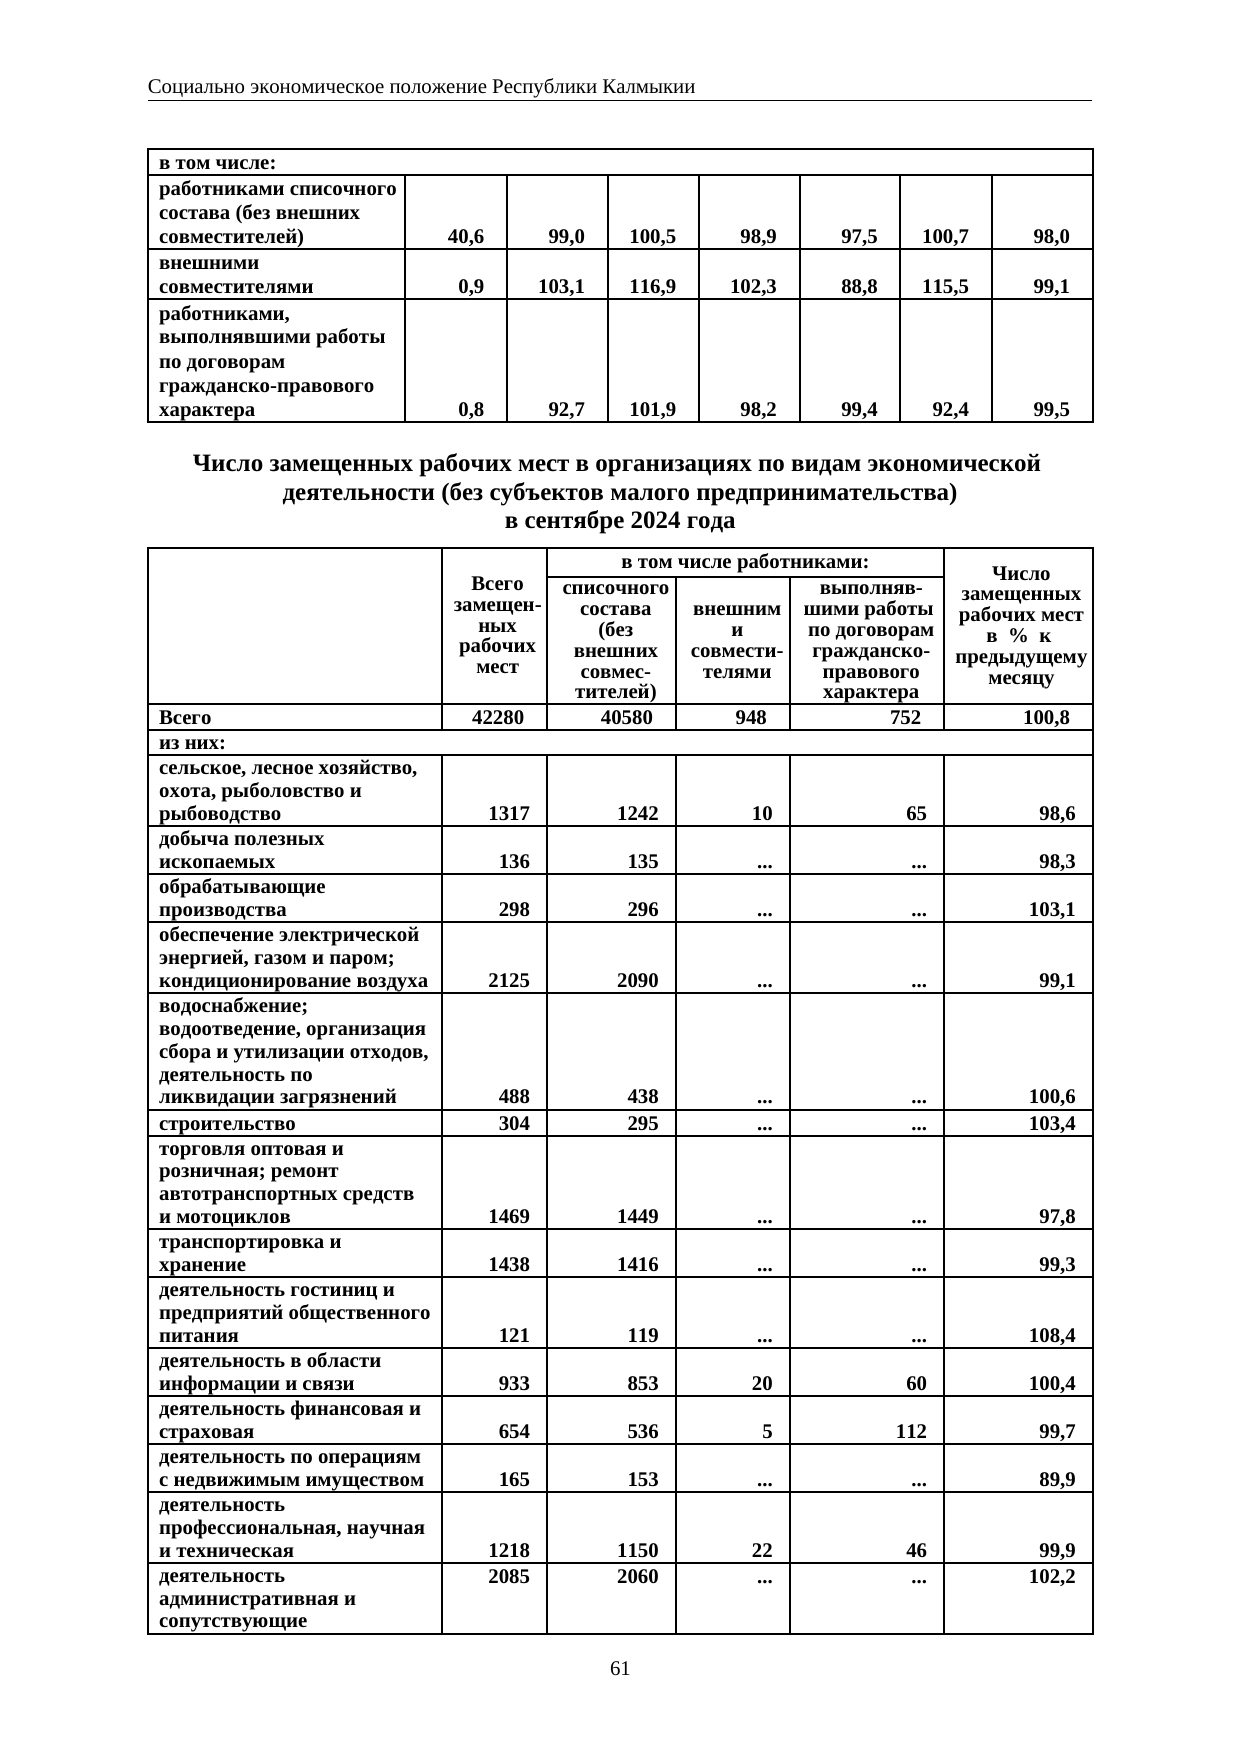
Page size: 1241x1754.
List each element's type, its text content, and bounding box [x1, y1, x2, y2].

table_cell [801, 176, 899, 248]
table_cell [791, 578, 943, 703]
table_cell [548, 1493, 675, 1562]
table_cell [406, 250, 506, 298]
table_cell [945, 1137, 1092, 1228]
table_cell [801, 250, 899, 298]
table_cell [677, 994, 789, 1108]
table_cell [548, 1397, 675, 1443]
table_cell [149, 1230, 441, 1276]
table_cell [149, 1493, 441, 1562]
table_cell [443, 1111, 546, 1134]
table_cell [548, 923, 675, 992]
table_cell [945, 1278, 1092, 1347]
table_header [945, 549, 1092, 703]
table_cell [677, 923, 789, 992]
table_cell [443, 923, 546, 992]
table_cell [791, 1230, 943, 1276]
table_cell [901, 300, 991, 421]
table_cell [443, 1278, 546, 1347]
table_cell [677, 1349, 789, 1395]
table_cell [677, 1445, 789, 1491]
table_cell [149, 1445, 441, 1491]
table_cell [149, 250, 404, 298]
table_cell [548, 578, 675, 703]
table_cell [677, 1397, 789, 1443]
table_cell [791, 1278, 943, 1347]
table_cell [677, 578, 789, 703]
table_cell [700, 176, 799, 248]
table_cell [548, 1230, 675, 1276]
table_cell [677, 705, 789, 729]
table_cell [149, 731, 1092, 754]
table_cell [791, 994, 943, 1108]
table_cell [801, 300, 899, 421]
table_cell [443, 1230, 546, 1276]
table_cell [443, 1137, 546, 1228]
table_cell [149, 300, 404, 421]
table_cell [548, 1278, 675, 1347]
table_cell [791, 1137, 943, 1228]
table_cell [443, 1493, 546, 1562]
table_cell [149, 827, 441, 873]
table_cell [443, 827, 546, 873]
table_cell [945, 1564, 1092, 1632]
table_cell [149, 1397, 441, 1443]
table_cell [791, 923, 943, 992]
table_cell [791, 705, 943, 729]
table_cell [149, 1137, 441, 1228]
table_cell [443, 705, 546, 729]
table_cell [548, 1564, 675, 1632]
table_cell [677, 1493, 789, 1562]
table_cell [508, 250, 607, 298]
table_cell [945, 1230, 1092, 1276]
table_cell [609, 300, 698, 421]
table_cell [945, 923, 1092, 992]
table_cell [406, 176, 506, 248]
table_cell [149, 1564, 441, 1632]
subtitle Число замещенных рабочих мест в организациях по видам экономической деятельности (без субъектов малого предпринимательства) в сентябре 2024 года [148, 448, 1092, 534]
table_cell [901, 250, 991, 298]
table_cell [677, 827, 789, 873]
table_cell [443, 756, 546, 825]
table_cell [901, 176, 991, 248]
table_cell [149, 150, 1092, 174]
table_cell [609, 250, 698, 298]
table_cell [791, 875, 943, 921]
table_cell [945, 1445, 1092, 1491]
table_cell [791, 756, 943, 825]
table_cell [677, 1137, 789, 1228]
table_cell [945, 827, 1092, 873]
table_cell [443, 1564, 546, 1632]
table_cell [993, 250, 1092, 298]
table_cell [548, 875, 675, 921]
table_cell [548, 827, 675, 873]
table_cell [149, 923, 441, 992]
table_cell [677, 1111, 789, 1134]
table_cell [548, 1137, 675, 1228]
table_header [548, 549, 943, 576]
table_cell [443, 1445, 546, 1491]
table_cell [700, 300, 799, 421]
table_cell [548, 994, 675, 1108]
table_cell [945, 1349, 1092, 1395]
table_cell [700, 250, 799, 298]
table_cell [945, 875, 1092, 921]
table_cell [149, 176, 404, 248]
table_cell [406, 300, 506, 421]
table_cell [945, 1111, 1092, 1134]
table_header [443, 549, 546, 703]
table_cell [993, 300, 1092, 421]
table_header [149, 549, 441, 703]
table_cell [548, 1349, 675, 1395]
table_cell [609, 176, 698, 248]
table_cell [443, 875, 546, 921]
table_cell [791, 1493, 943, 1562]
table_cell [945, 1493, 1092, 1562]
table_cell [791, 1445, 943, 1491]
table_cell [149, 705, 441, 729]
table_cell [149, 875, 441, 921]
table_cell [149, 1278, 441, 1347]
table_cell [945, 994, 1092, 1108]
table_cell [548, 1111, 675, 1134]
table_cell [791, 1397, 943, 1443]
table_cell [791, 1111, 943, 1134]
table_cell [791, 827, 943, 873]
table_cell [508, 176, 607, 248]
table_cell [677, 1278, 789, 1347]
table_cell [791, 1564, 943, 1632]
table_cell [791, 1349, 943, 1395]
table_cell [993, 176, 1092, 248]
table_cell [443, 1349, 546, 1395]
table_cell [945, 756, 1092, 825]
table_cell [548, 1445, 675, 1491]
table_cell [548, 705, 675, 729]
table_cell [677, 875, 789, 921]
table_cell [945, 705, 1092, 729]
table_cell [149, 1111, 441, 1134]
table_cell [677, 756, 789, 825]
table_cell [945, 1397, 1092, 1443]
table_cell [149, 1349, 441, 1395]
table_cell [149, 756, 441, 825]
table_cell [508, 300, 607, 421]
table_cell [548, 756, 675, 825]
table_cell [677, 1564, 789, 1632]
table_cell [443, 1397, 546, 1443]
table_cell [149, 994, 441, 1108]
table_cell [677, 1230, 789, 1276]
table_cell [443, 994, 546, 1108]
